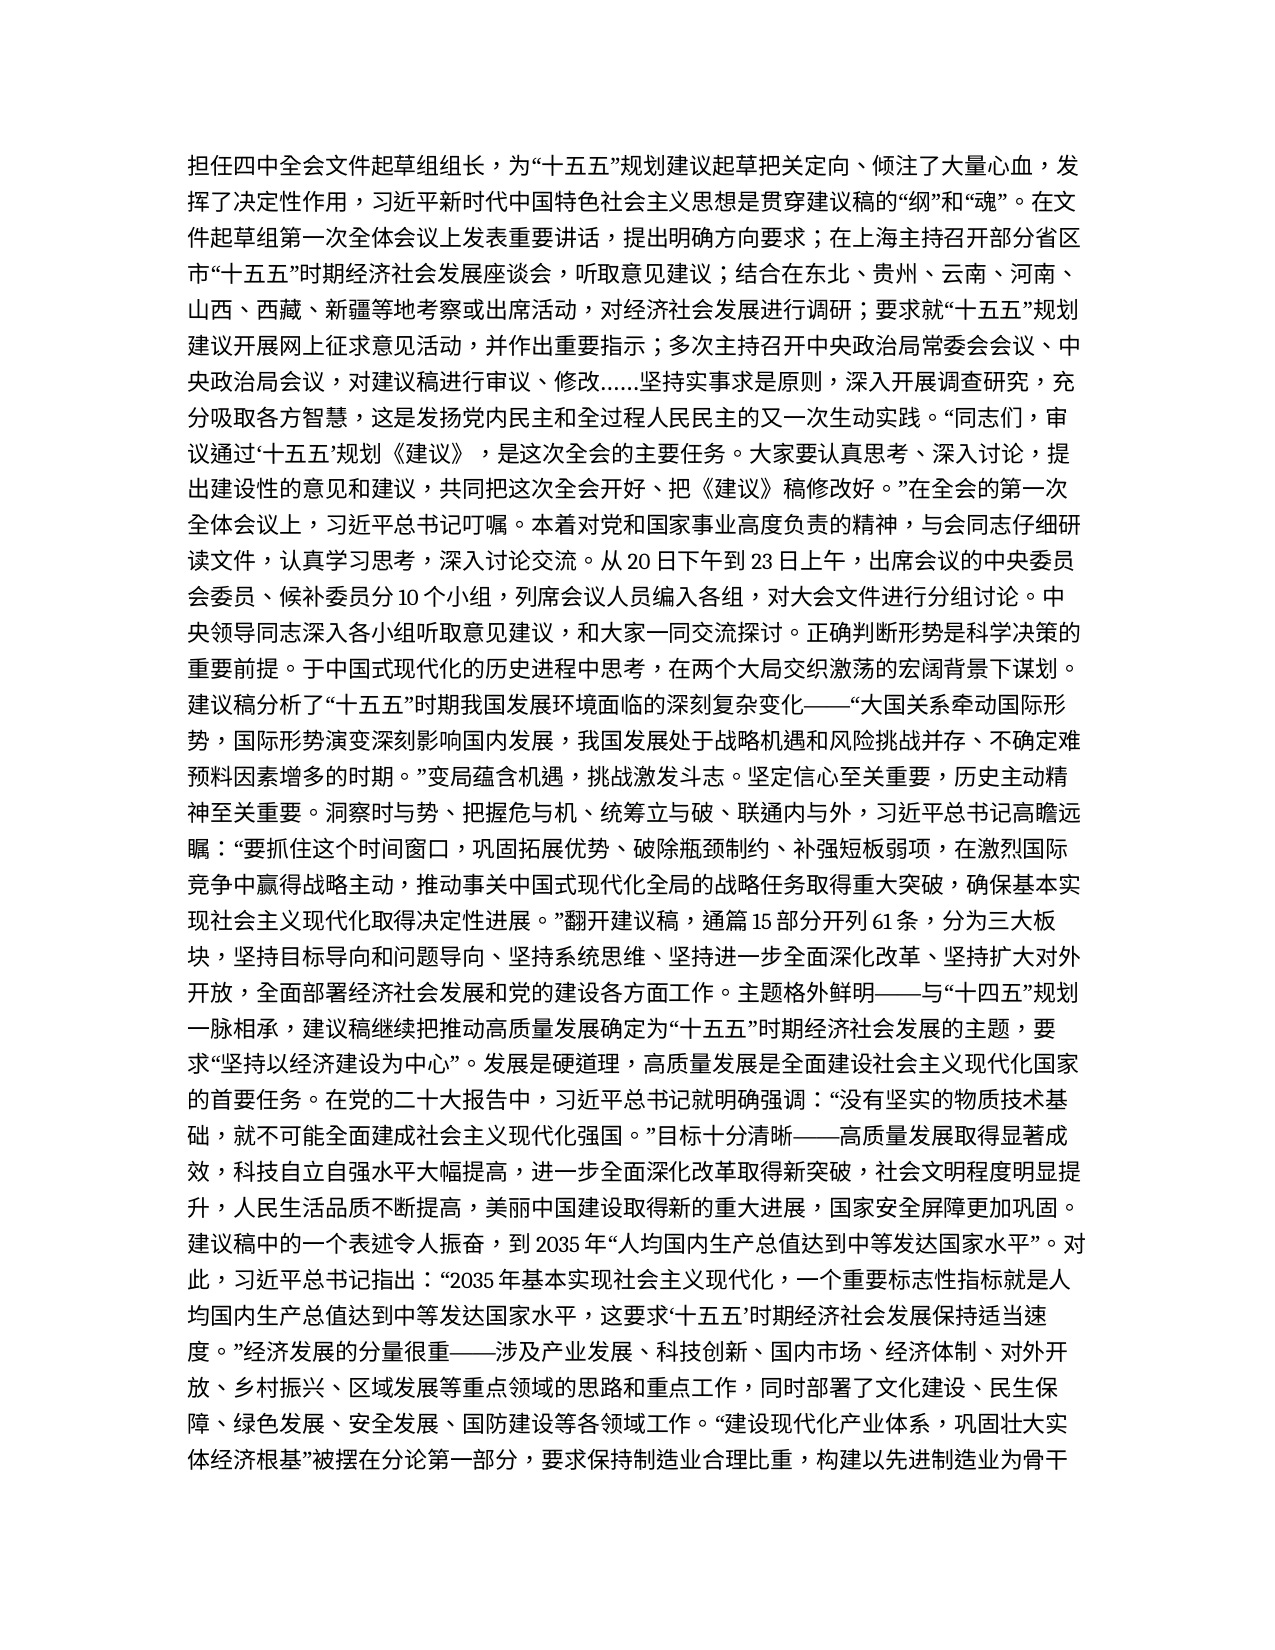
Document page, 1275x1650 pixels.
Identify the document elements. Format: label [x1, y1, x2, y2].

text [187, 150, 1087, 1475]
